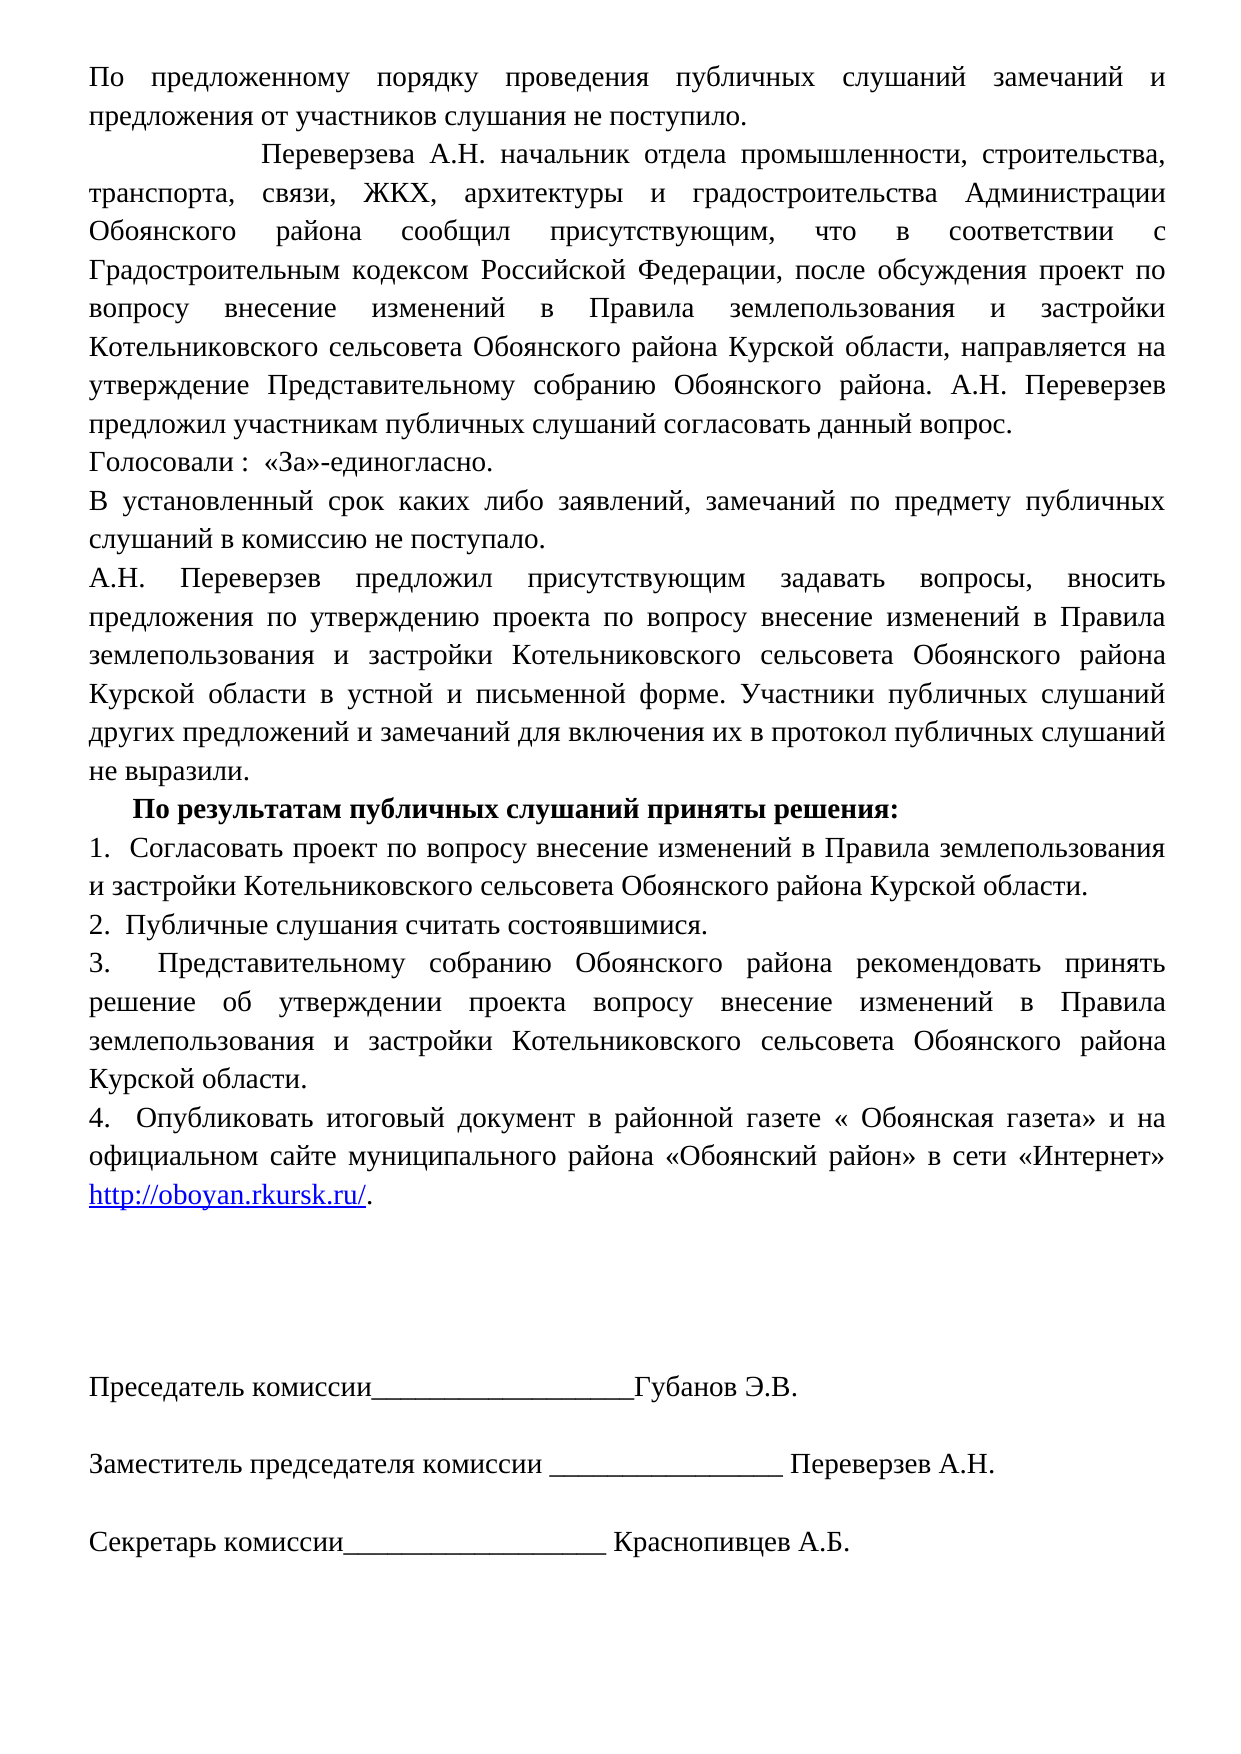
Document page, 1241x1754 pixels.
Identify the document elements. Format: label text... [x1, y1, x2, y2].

text По предложенному порядку проведения публичных слушаний замечаний и предложения от участников слушания не поступило. [89, 59, 1167, 131]
text 1. Согласовать проект по вопросу внесение изменений в Правила землепользования и застройки Котельниковского сельсовета Обоянского района Курской области. [89, 830, 1167, 902]
text Переверзева А.Н. начальник отдела промышленности, строительства, транспорта, связи, ЖКХ, архитектуры и градостроительства Администрации Обоянского района сообщил присутствующим, что в соответствии с Градостроительным кодексом Российской Федерации, после обсуждения проект по вопросу внесение изменений в Правила землепользования и застройки Котельниковского сельсовета Обоянского района Курской области, направляется на утверждение Представительному собранию Обоянского района. А.Н. Переверзев предложил участникам публичных слушаний согласовать данный вопрос. [89, 136, 1167, 439]
text 2. Публичные слушания считать состоявшимися. [89, 907, 1167, 941]
text А.Н. Переверзев предложил присутствующим задавать вопросы, вносить предложения по утверждению проекта по вопросу внесение изменений в Правила землепользования и застройки Котельниковского сельсовета Обоянского района Курской области в устной и письменной форме. Участники публичных слушаний других предложений и замечаний для включения их в протокол публичных слушаний не выразили. [89, 560, 1167, 786]
text В установленный срок каких либо заявлений, замечаний по предмету публичных слушаний в комиссию не поступало. [89, 483, 1167, 555]
text 3. Представительному собранию Обоянского района рекомендовать принять решение об утверждении проекта вопросу внесение изменений в Правила землепользования и застройки Котельниковского сельсовета Обоянского района Курской области. [89, 946, 1167, 1095]
text Голосовали : «За»-единогласно. [89, 444, 1167, 478]
text Секретарь комиссии__________________ Краснопивцев А.Б. [89, 1524, 1167, 1557]
text 4. Опубликовать итоговый документ в районной газете « Обоянская газета» и на официальном сайте муниципального района «Обоянский район» в сети «Интернет» http://oboyan.rkursk.ru/. [89, 1100, 1167, 1210]
text По результатам публичных слушаний приняты решения: [89, 791, 1167, 825]
text Преседатель комиссии__________________Губанов Э.В. [89, 1369, 1167, 1403]
text Заместитель председателя комиссии ________________ Переверзев А.Н. [89, 1447, 1167, 1480]
